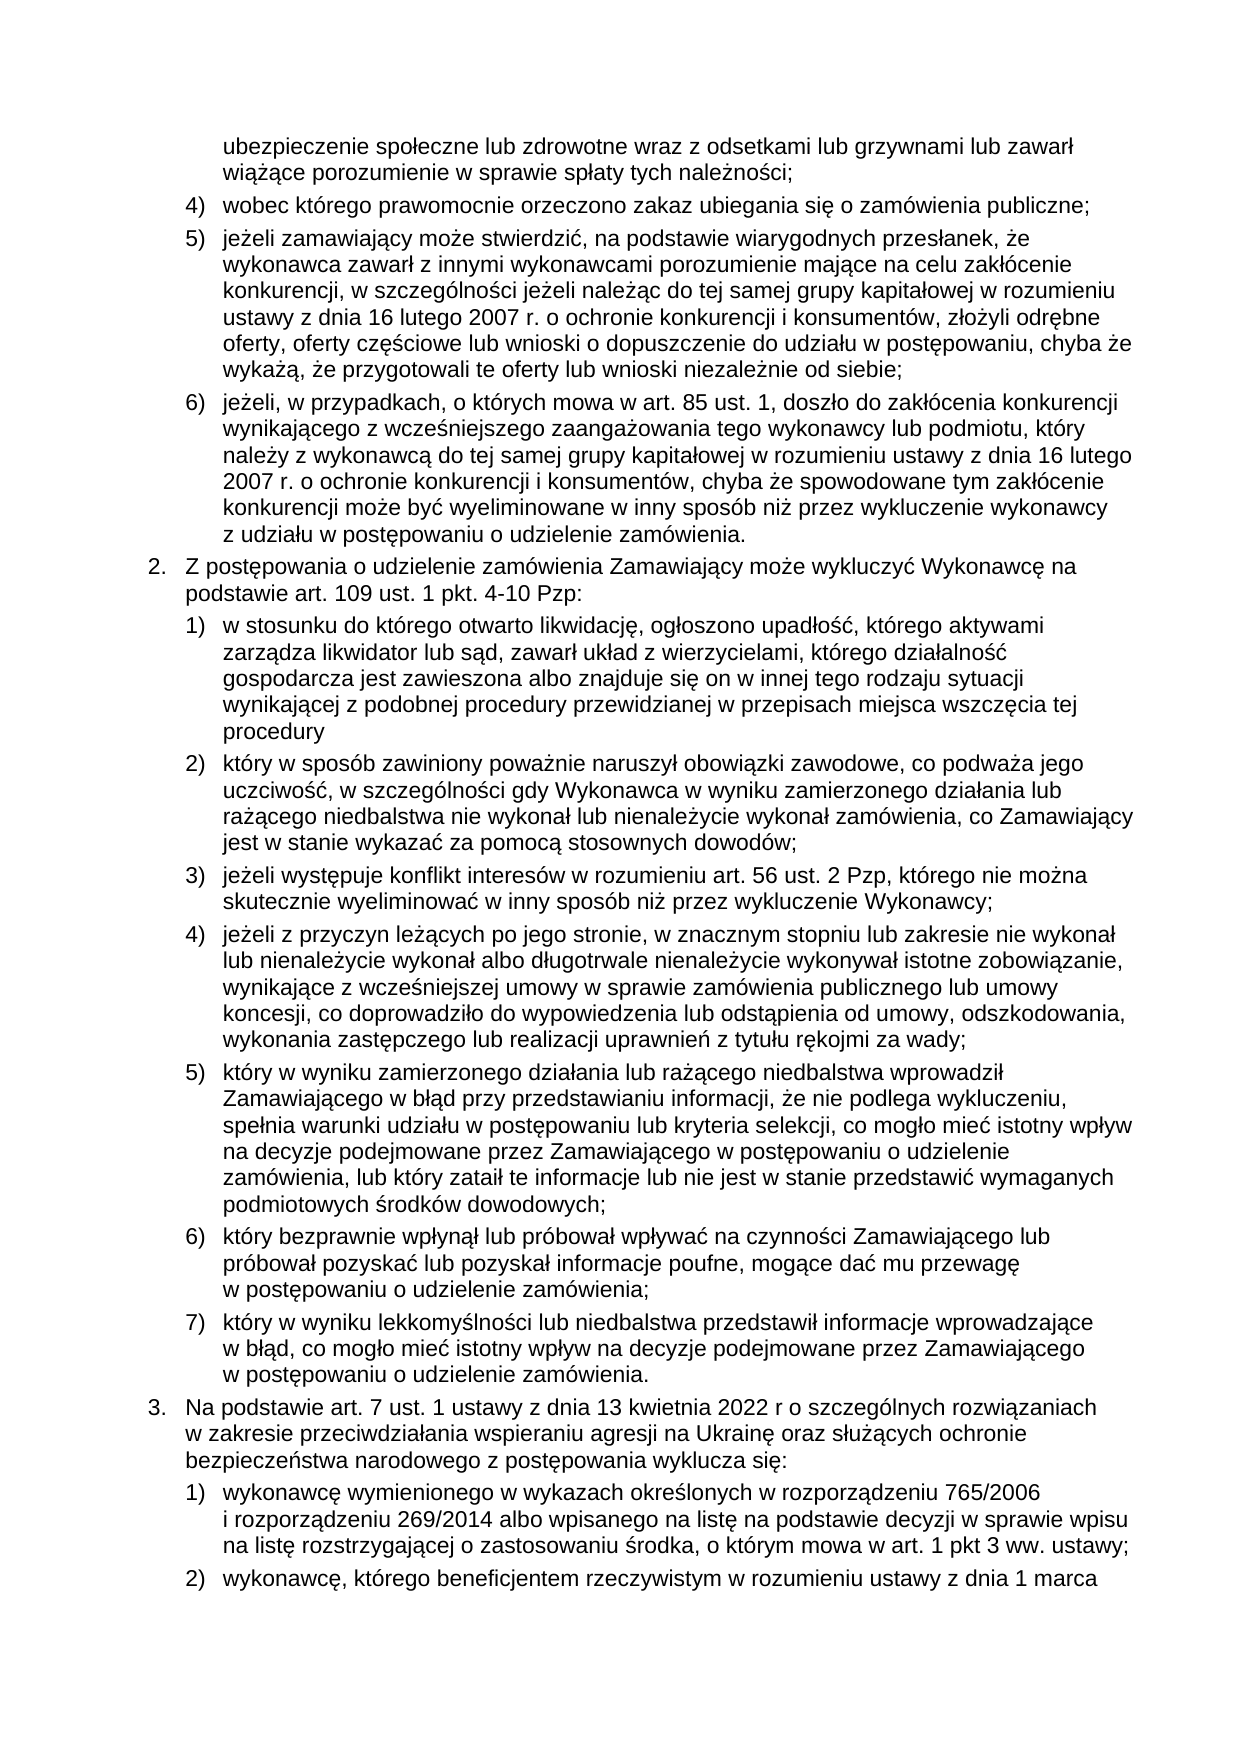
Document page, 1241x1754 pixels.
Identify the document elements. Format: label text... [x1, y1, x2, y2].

list który bezprawnie wpłynął lub próbował wpływać na czynności Zamawiającego lub próbował pozyskać lub pozyskał informacje poufne, mogące dać mu przewagę w postępowaniu o udzielenie zamówienia; [185, 1223, 1134, 1302]
list jeżeli zamawiający może stwierdzić, na podstawie wiarygodnych przesłanek, że wykonawca zawarł z innymi wykonawcami porozumienie mające na celu zakłócenie konkurencji, w szczególności jeżeli należąc do tej samej grupy kapitałowej w rozumieniu ustawy z dnia 16 lutego 2007 r. o ochronie konkurencji i konsumentów, złożyli odrębne oferty, oferty częściowe lub wnioski o dopuszczenie do udziału w postępowaniu, chyba że wykażą, że przygotowali te oferty lub wnioski niezależnie od siebie; [185, 224, 1134, 383]
list który w wyniku lekkomyślności lub niedbalstwa przedstawił informacje wprowadzające w błąd, co mogło mieć istotny wpływ na decyzje podejmowane przez Zamawiającego w postępowaniu o udzielenie zamówienia. [185, 1308, 1134, 1388]
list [185, 133, 1134, 186]
list wykonawcę wymienionego w wykazach określonych w rozporządzeniu 765/2006 i rozporządzeniu 269/2014 albo wpisanego na listę na podstawie decyzji w sprawie wpisu na listę rozstrzygającej o zastosowaniu środka, o którym mowa w art. 1 pkt 3 ww. ustawy; [185, 1479, 1134, 1558]
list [185, 1564, 1134, 1591]
list który w wyniku zamierzonego działania lub rażącego niedbalstwa wprowadził Zamawiającego w błąd przy przedstawianiu informacji, że nie podlega wykluczeniu, spełnia warunki udziału w postępowaniu lub kryteria selekcji, co mogło mieć istotny wpływ na decyzje podejmowane przez Zamawiającego w postępowaniu o udzielenie zamówienia, lub który zataił te informacje lub nie jest w stanie przedstawić wymaganych podmiotowych środków dowodowych; [185, 1059, 1134, 1217]
list jeżeli występuje konflikt interesów w rozumieniu art. 56 ust. 2 Pzp, którego nie można skutecznie wyeliminować w inny sposób niż przez wykluczenie Wykonawcy; [185, 862, 1134, 914]
list który w sposób zawiniony poważnie naruszył obowiązki zawodowe, co podważa jego uczciwość, w szczególności gdy Wykonawca w wyniku zamierzonego działania lub rażącego niedbalstwa nie wykonał lub nienależycie wykonał zamówienia, co Zamawiający jest w stanie wykazać za pomocą stosownych dowodów; [185, 750, 1134, 856]
list w stosunku do którego otwarto likwidację, ogłoszono upadłość, którego aktywami zarządza likwidator lub sąd, zawarł układ z wierzycielami, którego działalność gospodarcza jest zawieszona albo znajduje się on w innej tego rodzaju sytuacji wynikającej z podobnej procedury przewidzianej w przepisach miejsca wszczęcia tej procedury [185, 612, 1134, 744]
list Z postępowania o udzielenie zamówienia Zamawiający może wykluczyć Wykonawcę na podstawie art. 109 ust. 1 pkt. 4-10 Pzp: [148, 553, 1134, 606]
list jeżeli, w przypadkach, o których mowa w art. 85 ust. 1, doszło do zakłócenia konkurencji wynikającego z wcześniejszego zaangażowania tego wykonawcy lub podmiotu, który należy z wykonawcą do tej samej grupy kapitałowej w rozumieniu ustawy z dnia 16 lutego 2007 r. o ochronie konkurencji i konsumentów, chyba że spowodowane tym zakłócenie konkurencji może być wyeliminowane w inny sposób niż przez wykluczenie wykonawcy z udziału w postępowaniu o udzielenie zamówienia. [185, 389, 1134, 547]
list wobec którego prawomocnie orzeczono zakaz ubiegania się o zamówienia publiczne; [185, 192, 1134, 218]
list jeżeli z przyczyn leżących po jego stronie, w znacznym stopniu lub zakresie nie wykonał lub nienależycie wykonał albo długotrwale nienależycie wykonywał istotne zobowiązanie, wynikające z wcześniejszej umowy w sprawie zamówienia publicznego lub umowy koncesji, co doprowadziło do wypowiedzenia lub odstąpienia od umowy, odszkodowania, wykonania zastępczego lub realizacji uprawnień z tytułu rękojmi za wady; [185, 921, 1134, 1053]
list Na podstawie art. 7 ust. 1 ustawy z dnia 13 kwietnia 2022 r o szczególnych rozwiązaniach w zakresie przeciwdziałania wspieraniu agresji na Ukrainę oraz służących ochronie bezpieczeństwa narodowego z postępowania wyklucza się: [148, 1394, 1134, 1473]
